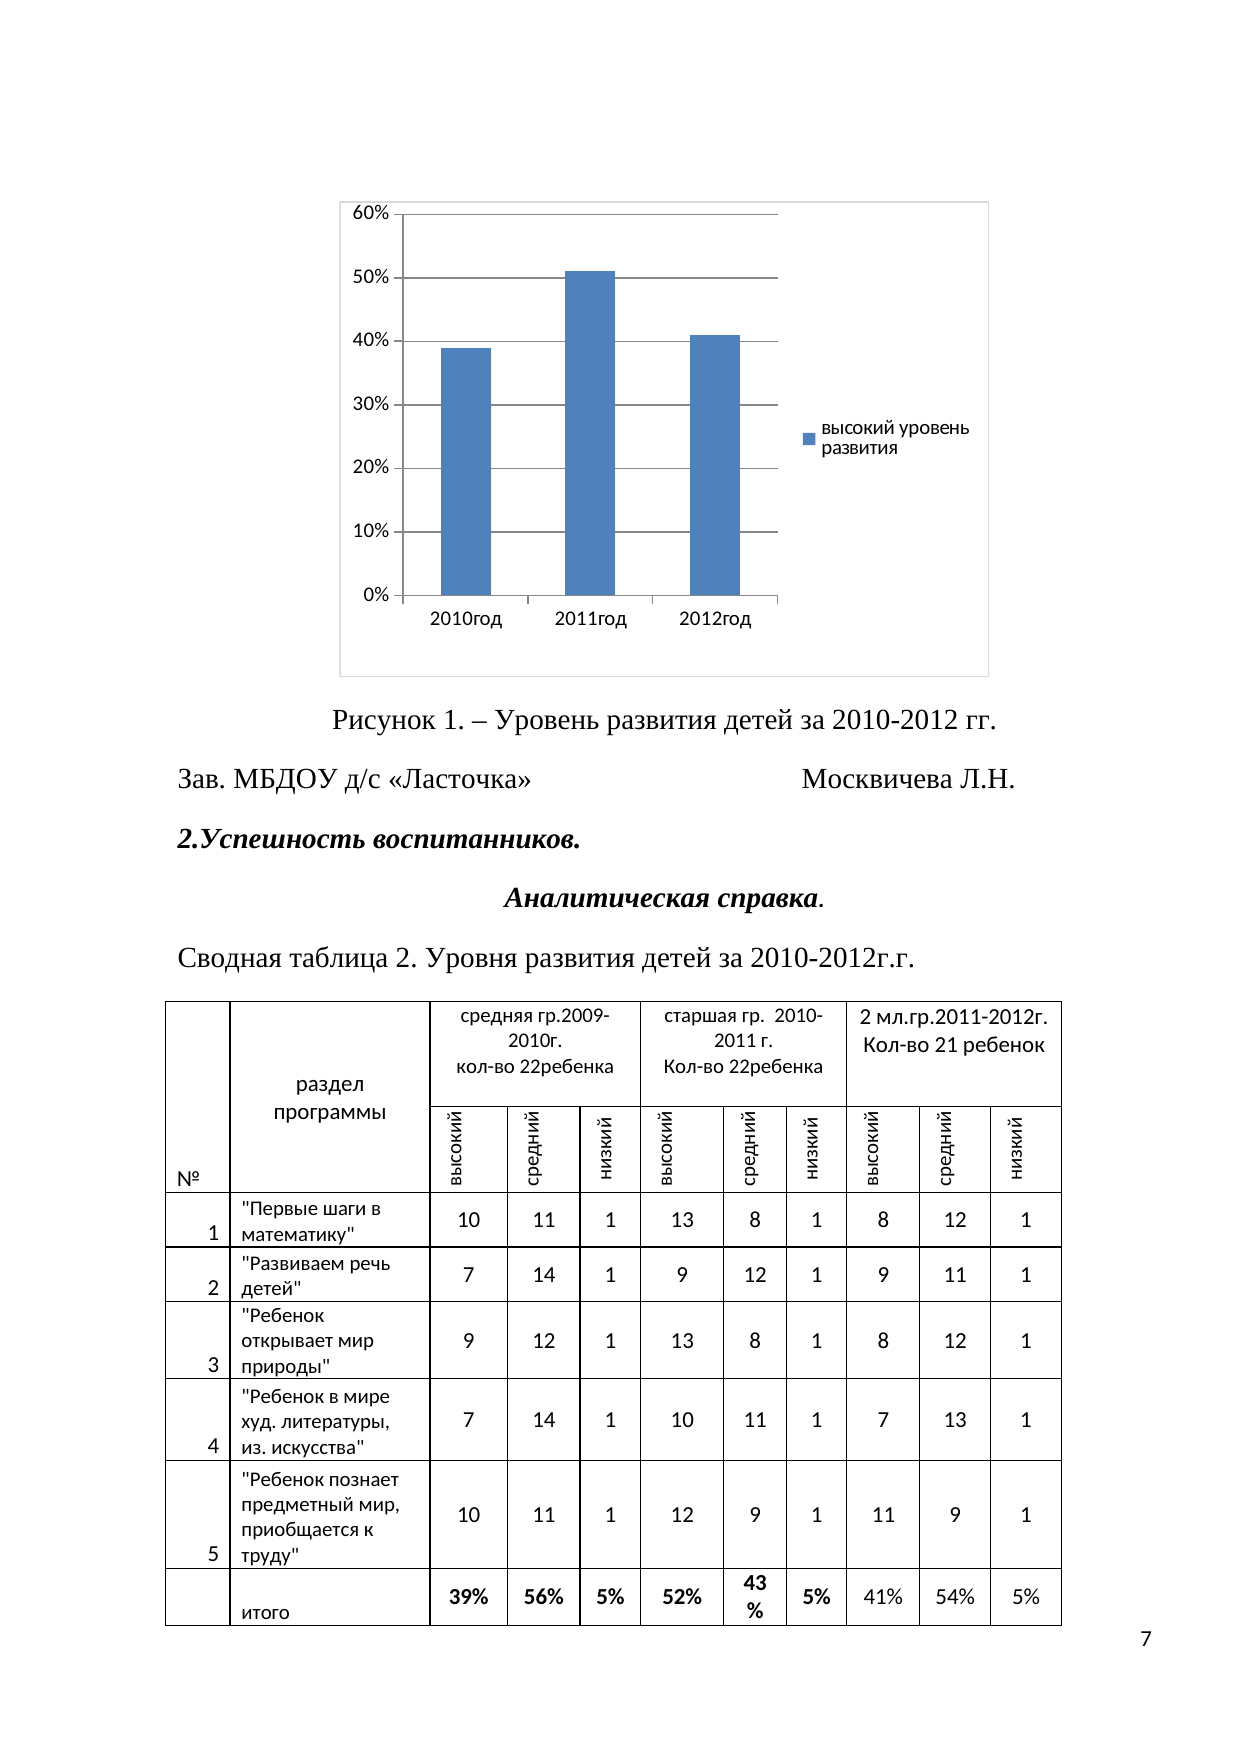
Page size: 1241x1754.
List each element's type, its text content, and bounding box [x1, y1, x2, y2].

table_cell 11 [920, 1248, 990, 1301]
table_cell 11 [847, 1461, 919, 1567]
table_cell 5% [991, 1569, 1061, 1624]
table_cell "Ребенок открывает мир природы" [231, 1302, 429, 1378]
text 2.Успешность воспитанников. [177, 821, 1152, 854]
table_cell высокий [431, 1107, 507, 1192]
table_cell 14 [508, 1248, 579, 1301]
table_header средняя гр.2009-2010г. кол-во 22ребенка [431, 1002, 640, 1106]
table_cell 54% [920, 1569, 990, 1624]
table_cell 13 [641, 1302, 723, 1378]
table_cell 3 [166, 1302, 229, 1378]
table_cell 8 [724, 1193, 786, 1246]
table_cell 4 [166, 1379, 229, 1459]
table_cell 1 [787, 1461, 846, 1567]
table_cell 13 [920, 1379, 990, 1459]
table_cell 9 [920, 1461, 990, 1567]
table_header старшая гр. 2010-2011 г. Кол-во 22ребенка [641, 1002, 846, 1106]
table_cell 1 [991, 1461, 1061, 1567]
table_cell 1 [581, 1302, 640, 1378]
table_header 2 мл.гр.2011-2012г. Кол-во 21 ребенок [847, 1002, 1061, 1106]
table_cell 43% [724, 1569, 786, 1624]
text Аналитическая справка. [177, 880, 1152, 914]
table_cell 10 [431, 1461, 507, 1567]
table_header № [166, 1002, 229, 1192]
table_cell 5% [787, 1569, 846, 1624]
table_cell 9 [431, 1302, 507, 1378]
table_header раздел программы [231, 1002, 429, 1192]
table_cell 1 [166, 1193, 229, 1246]
table_cell 41% [847, 1569, 919, 1624]
table_cell 39% [431, 1569, 507, 1624]
table_cell итого [231, 1569, 429, 1624]
table_cell 1 [991, 1302, 1061, 1378]
table_cell 14 [508, 1379, 579, 1459]
table_cell 9 [724, 1461, 786, 1567]
table_cell 11 [724, 1379, 786, 1459]
table_cell 2 [166, 1248, 229, 1301]
table_cell [166, 1569, 229, 1624]
table_cell 11 [508, 1461, 579, 1567]
table_cell 7 [847, 1379, 919, 1459]
table_cell 12 [920, 1302, 990, 1378]
table_cell 11 [508, 1193, 579, 1246]
table_cell 8 [724, 1302, 786, 1378]
table_cell низкий [991, 1107, 1061, 1192]
table_cell 1 [991, 1248, 1061, 1301]
table_cell 13 [641, 1193, 723, 1246]
table_cell "Развиваем речь детей" [231, 1248, 429, 1301]
table_cell низкий [787, 1107, 846, 1192]
table_cell 5 [166, 1461, 229, 1567]
table_cell 1 [787, 1302, 846, 1378]
table_cell 1 [581, 1379, 640, 1459]
table_cell 12 [920, 1193, 990, 1246]
text Рисунок 1. – Уровень развития детей за 2010-2012 гг. [177, 702, 1152, 736]
table_cell 5% [581, 1569, 640, 1624]
table_cell 12 [724, 1248, 786, 1301]
table_cell средний [508, 1107, 579, 1192]
table_cell 7 [431, 1248, 507, 1301]
table_cell средний [724, 1107, 786, 1192]
table_cell 10 [431, 1193, 507, 1246]
table_cell 1 [991, 1193, 1061, 1246]
table_cell высокий [847, 1107, 919, 1192]
table_cell 1 [581, 1248, 640, 1301]
table_cell 1 [787, 1379, 846, 1459]
table_cell 9 [847, 1248, 919, 1301]
text Зав. МБДОУ д/с «Ласточка» Москвичева Л.Н. [177, 762, 1152, 795]
table_cell 8 [847, 1302, 919, 1378]
table_cell 1 [581, 1193, 640, 1246]
table_cell 8 [847, 1193, 919, 1246]
table_cell 12 [508, 1302, 579, 1378]
table_cell низкий [581, 1107, 640, 1192]
table_cell 52% [641, 1569, 723, 1624]
table_cell 1 [991, 1379, 1061, 1459]
table_cell 1 [787, 1248, 846, 1301]
table_cell 7 [431, 1379, 507, 1459]
text Сводная таблица 2. Уровня развития детей за 2010-2012г.г. [177, 940, 1152, 973]
table_cell "Первые шаги в математику" [231, 1193, 429, 1246]
table_cell 1 [787, 1193, 846, 1246]
table_cell "Ребенок в мире худ. литературы, из. искусства" [231, 1379, 429, 1459]
table_cell 9 [641, 1248, 723, 1301]
table_cell средний [920, 1107, 990, 1192]
table_cell 12 [641, 1461, 723, 1567]
table_cell высокий [641, 1107, 723, 1192]
table_cell 10 [641, 1379, 723, 1459]
table_cell 1 [581, 1461, 640, 1567]
table_cell "Ребенок познает предметный мир, приобщается к труду" [231, 1461, 429, 1567]
table_cell 56% [508, 1569, 579, 1624]
